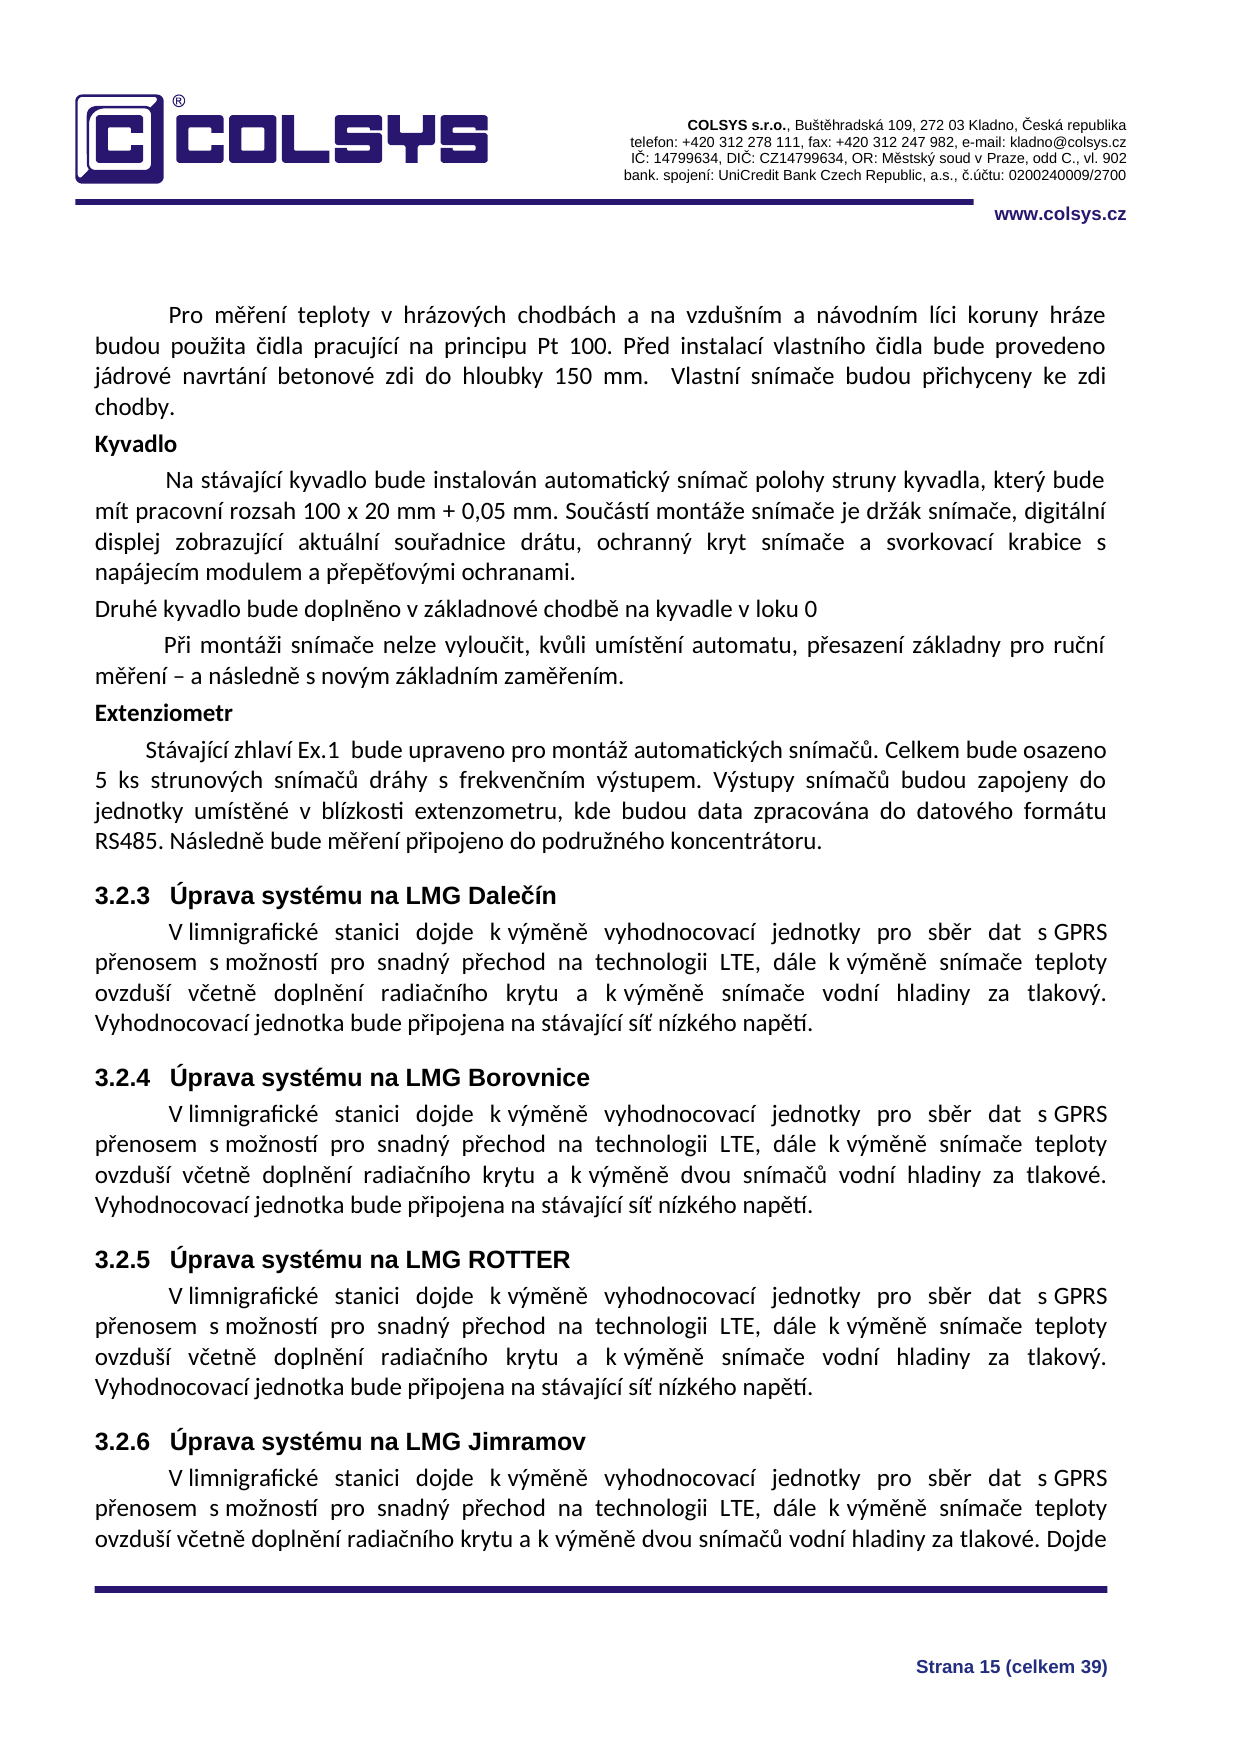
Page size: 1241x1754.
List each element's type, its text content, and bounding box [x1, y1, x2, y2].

text V limnigrafické stanici dojde k výměně vyhodnocovací jednotky pro sběr dat s GPRS přenosem s možností pro snadný přechod na technologii LTE, dále k výměně snímače teploty ovzduší včetně doplnění radiačního krytu a k výměně snímače vodní hladiny za tlakový. Vyhodnocovací jednotka bude připojena na stávající síť nízkého napětí. [94, 916, 1107, 1038]
text Na stávající kyvadlo bude instalován automatický snímač polohy struny kyvadla, který bude mít pracovní rozsah 100 x 20 mm + 0,05 mm. Součástí montáže snímače je držák snímače, digitální displej zobrazující aktuální souřadnice drátu, ochranný kryt snímače a svorkovací krabice s napájecím modulem a přepěťovými ochranami. [94, 464, 1107, 587]
text Kyvadlo [94, 428, 1107, 458]
text Úprava systému na LMG ROTTER [94, 1245, 1107, 1274]
text Úprava systému na LMG Jimramov [94, 1427, 1107, 1456]
text Stávající zhlaví Ex.1 bude upraveno pro montáž automatických snímačů. Celkem bude osazeno 5 ks strunových snímačů dráhy s frekvenčním výstupem. Výstupy snímačů budou zapojeny do jednotky umístěné v blízkosti extenzometru, kde budou data zpracována do datového formátu RS485. Následně bude měření připojeno do podružného koncentrátoru. [94, 734, 1107, 856]
text V limnigrafické stanici dojde k výměně vyhodnocovací jednotky pro sběr dat s GPRS přenosem s možností pro snadný přechod na technologii LTE, dále k výměně snímače teploty ovzduší včetně doplnění radiačního krytu a k výměně dvou snímačů vodní hladiny za tlakové. Vyhodnocovací jednotka bude připojena na stávající síť nízkého napětí. [94, 1098, 1107, 1220]
text Úprava systému na LMG Dalečín [94, 881, 1107, 909]
text Úprava systému na LMG Borovnice [94, 1063, 1107, 1092]
text V limnigrafické stanici dojde k výměně vyhodnocovací jednotky pro sběr dat s GPRS přenosem s možností pro snadný přechod na technologii LTE, dále k výměně snímače teploty ovzduší včetně doplnění radiačního krytu a k výměně snímače vodní hladiny za tlakový. Vyhodnocovací jednotka bude připojena na stávající síť nízkého napětí. [94, 1280, 1107, 1402]
text Pro měření teploty v hrázových chodbách a na vzdušním a návodním líci koruny hráze budou použita čidla pracující na principu Pt 100. Před instalací vlastního čidla bude provedeno jádrové navrtání betonové zdi do hloubky 150 mm. Vlastní snímače budou přichyceny ke zdi chodby. [94, 299, 1107, 422]
text Při montáži snímače nelze vyloučit, kvůli umístění automatu, přesazení základny pro ruční měření – a následně s novým základním zaměřením. [94, 630, 1107, 691]
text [94, 1462, 1107, 1554]
text Druhé kyvadlo bude doplněno v základnové chodbě na kyvadle v loku 0 [94, 593, 1107, 623]
text Extenziometr [94, 697, 1107, 727]
